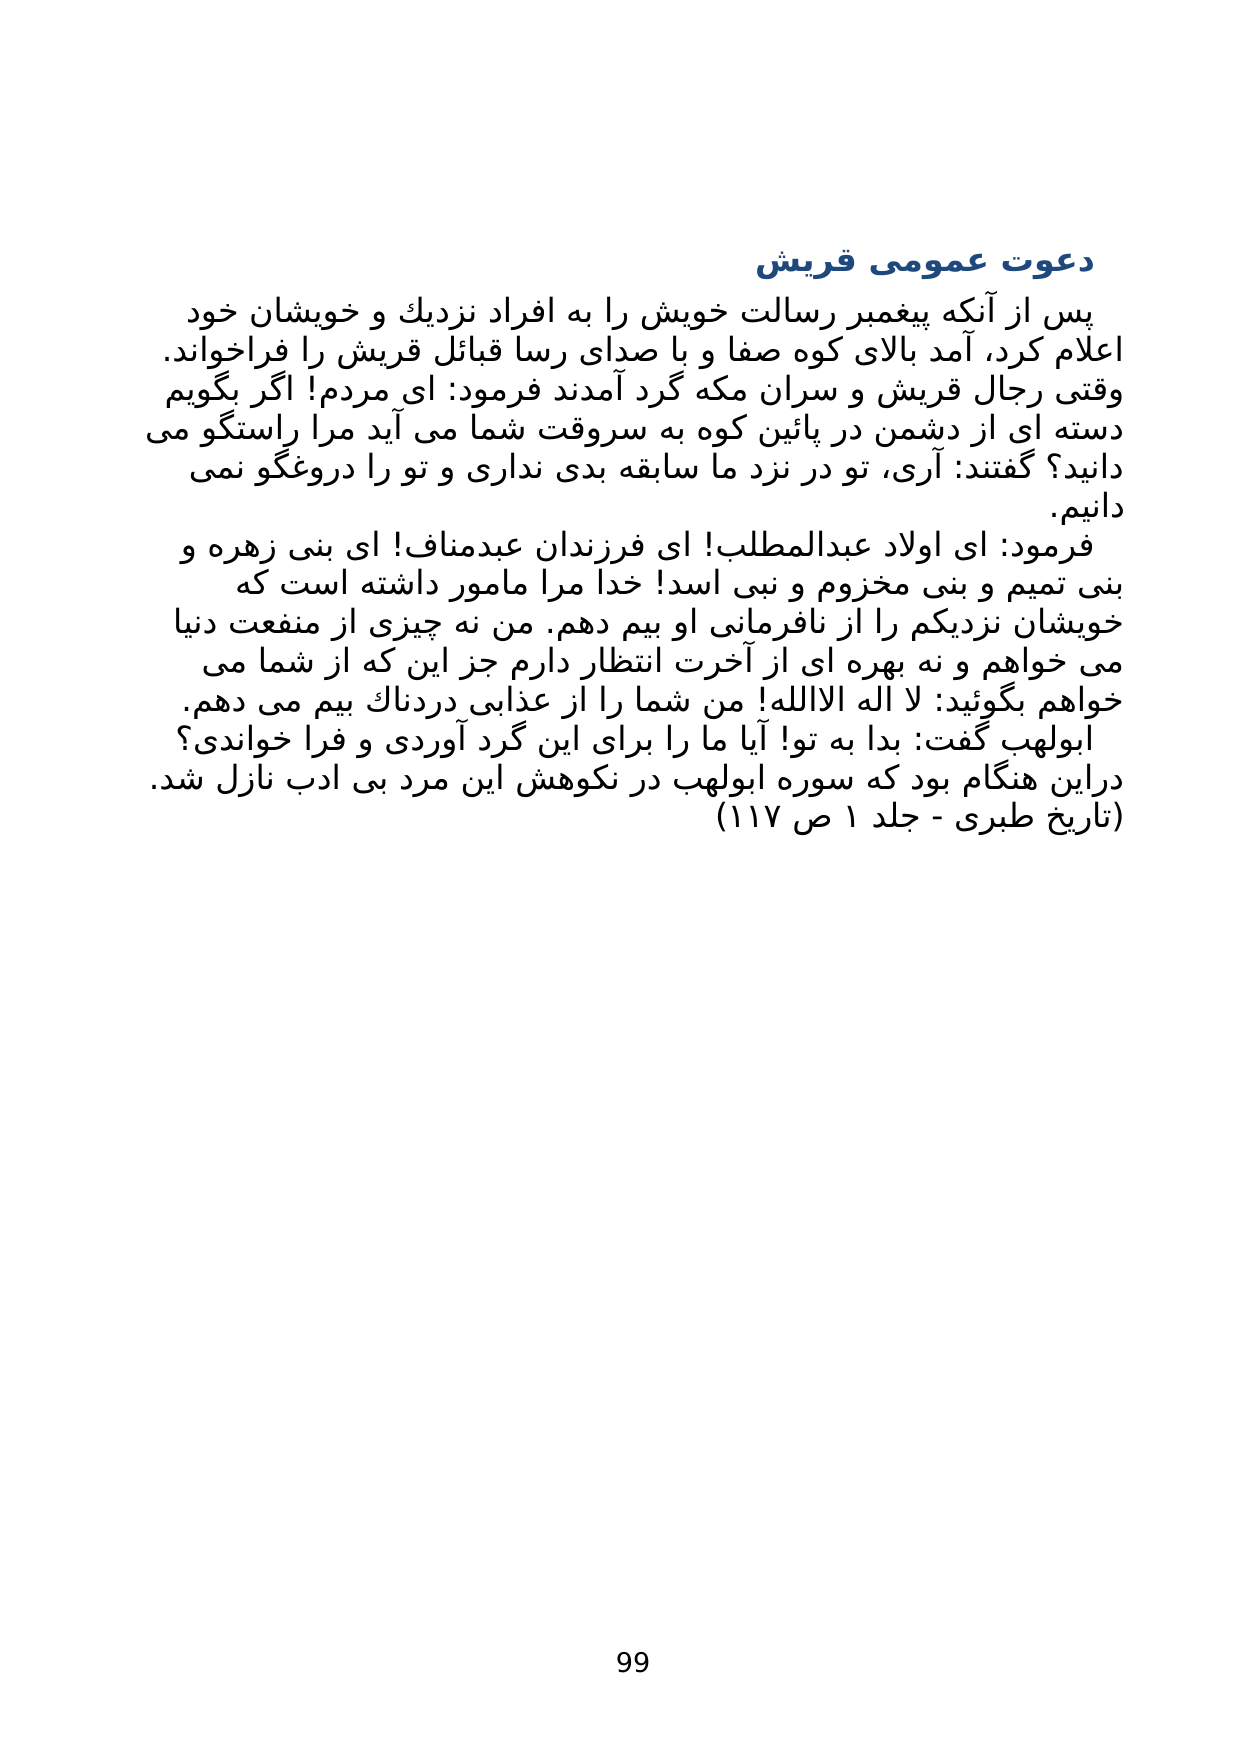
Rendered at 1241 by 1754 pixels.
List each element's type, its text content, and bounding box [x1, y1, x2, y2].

text پس از آنكه پيغمبر رسالت خويش را به افراد نزديك و خويشان خود اعلام كرد، آمد بالای كوه صفا و با صدای رسا قبائل قريش را فراخواند. وقتی رجال قريش و سران مكه گرد آمدند فرمود: ای مردم! اگر بگويم دسته ای از دشمن در پائين كوه به سروقت شما می آيد مرا راستگو می دانيد؟ گفتند: آری، تو در نزد ما سابقه بدی نداری و تو را دروغگو نمی دانيم. [141, 292, 1125, 525]
text ابولهب گفت: بدا به تو! آيا ما را برای اين گرد آوردی و فرا خواندی؟ دراين هنگام بود كه سوره ابولهب در نكوهش اين مرد بی ادب نازل شد. (تاريخ طبری - جلد ١ ص ١١٧) [141, 719, 1125, 836]
text فرمود: ای اولاد عبدالمطلب! ای فرزندان عبدمناف! ای بنی زهره و بنی تميم و بنی مخزوم و نبی اسد! خدا مرا مامور داشته است كه خويشان نزديكم را از نافرمانی او بيم دهم. من نه چيزی از منفعت دنيا می خواهم و نه بهره ای از آخرت انتظار دارم جز اين كه از شما می خواهم بگوئيد: لا اله الاالله! من شما را از عذابی دردناك بيم می دهم. [141, 525, 1125, 719]
subtitle دعوت عمومی قريش [141, 241, 1125, 279]
